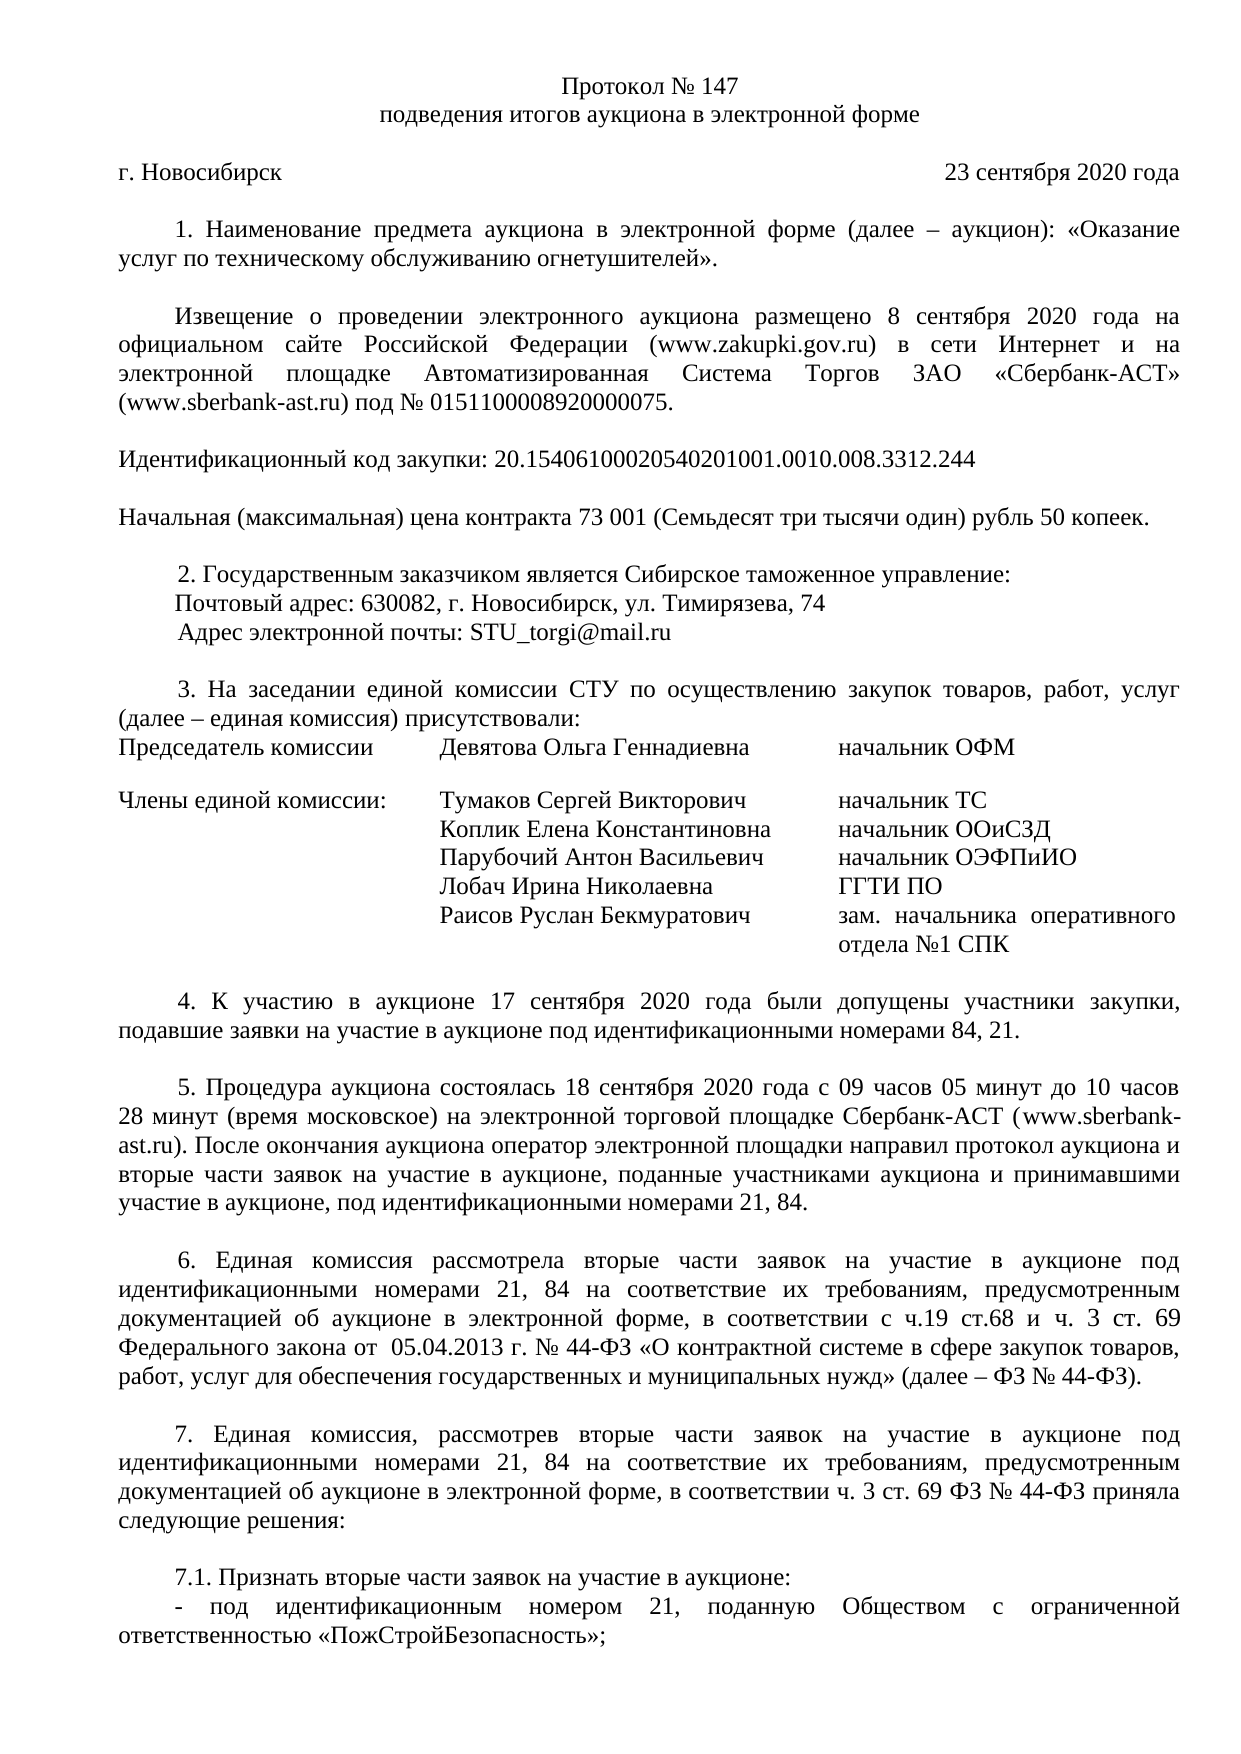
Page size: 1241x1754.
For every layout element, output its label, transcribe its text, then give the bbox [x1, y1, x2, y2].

subtitle Протокол № 147 [118, 71, 1181, 99]
table_cell начальник ТС начальник ООиСЗД начальник ОЭФПиИО ГГТИ ПО зам. начальника оперативного отдела №1 СПК [827, 785, 1181, 957]
subtitle 3. На заседании единой комиссии СТУ по осуществлению закупок товаров, работ, услуг (далее – единая комиссия) присутствовали: [118, 674, 1181, 732]
text Извещение о проведении электронного аукциона размещено 8 сентября 2020 года на официальном сайте Российской Федерации (www.zakupki.gov.ru) в сети Интернет и на электронной площадке Автоматизированная Система Торгов ЗАО «Сбербанк-АСТ» (www.sberbank-ast.ru) под № 0151100008920000075. [118, 301, 1181, 416]
subtitle Адрес электронной почты: STU_torgi@mail.ru [118, 617, 1181, 646]
text 6. Единая комиссия рассмотрела вторые части заявок на участие в аукционе под идентификационными номерами 21, 84 на соответствие их требованиям, предусмотренным документацией об аукционе в электронной форме, в соответствии с ч.19 ст.68 и ч. 3 ст. 69 Федерального закона от 05.04.2013 г. № 44-ФЗ «О контрактной системе в сфере закупок товаров, работ, услуг для обеспечения государственных и муниципальных нужд» (далее – ФЗ № 44-ФЗ). [118, 1245, 1181, 1390]
text 5. Процедура аукциона состоялась 18 сентября 2020 года с 09 часов 05 минут до 10 часов 28 минут (время московское) на электронной торговой площадке Сбербанк-АСТ (www.sberbank-ast.ru). После окончания аукциона оператор электронной площадки направил протокол аукциона и вторые части заявок на участие в аукционе, поданные участниками аукциона и принимавшими участие в аукционе, под идентификационными номерами 21, 84. [118, 1072, 1181, 1216]
table_header начальник ОФМ [827, 732, 1181, 785]
text 4. К участию в аукционе 17 сентября 2020 года были допущены участники закупки, подавшие заявки на участие в аукционе под идентификационными номерами 84, 21. [118, 986, 1181, 1044]
text 7. Единая комиссия, рассмотрев вторые части заявок на участие в аукционе под идентификационными номерами 21, 84 на соответствие их требованиям, предусмотренным документацией об аукционе в электронной форме, в соответствии ч. 3 ст. 69 ФЗ № 44-ФЗ приняла следующие решения: [118, 1419, 1181, 1534]
text г. Новосибирск 23 сентября 2020 года [118, 157, 1181, 186]
text 2. Государственным заказчиком является Сибирское таможенное управление: [118, 559, 1181, 588]
table_header Председатель комиссии [107, 732, 428, 785]
table_cell Тумаков Сергей Викторович Коплик Елена Константиновна Парубочий Антон Васильевич Лобач Ирина Николаевна Раисов Руслан Бекмуратович [428, 785, 827, 957]
text Начальная (максимальная) цена контракта 73 001 (Семьдесят три тысячи один) рубль 50 копеек. [118, 502, 1181, 531]
text Почтовый адрес: . Новосибирск, ул. Тимирязева, 74 [118, 588, 1181, 617]
table_cell Члены единой комиссии: [107, 785, 428, 957]
text Идентификационный код закупки: 20.15406100020540201001.0010.008.3312.244 [118, 444, 1181, 473]
text 7.1. Признать вторые части заявок на участие в аукционе: [118, 1562, 1181, 1591]
text 1. Наименование предмета аукциона в электронной форме (далее – аукцион): «Оказание услуг по техническому обслуживанию огнетушителей». [118, 214, 1181, 272]
text - под идентификационным номером 21, поданную Обществом с ограниченной ответственностью «ПожСтройБезопасность»; [118, 1591, 1181, 1649]
text подведения итогов аукциона в электронной форме [118, 99, 1181, 128]
table_header Девятова Ольга Геннадиевна [428, 732, 827, 785]
